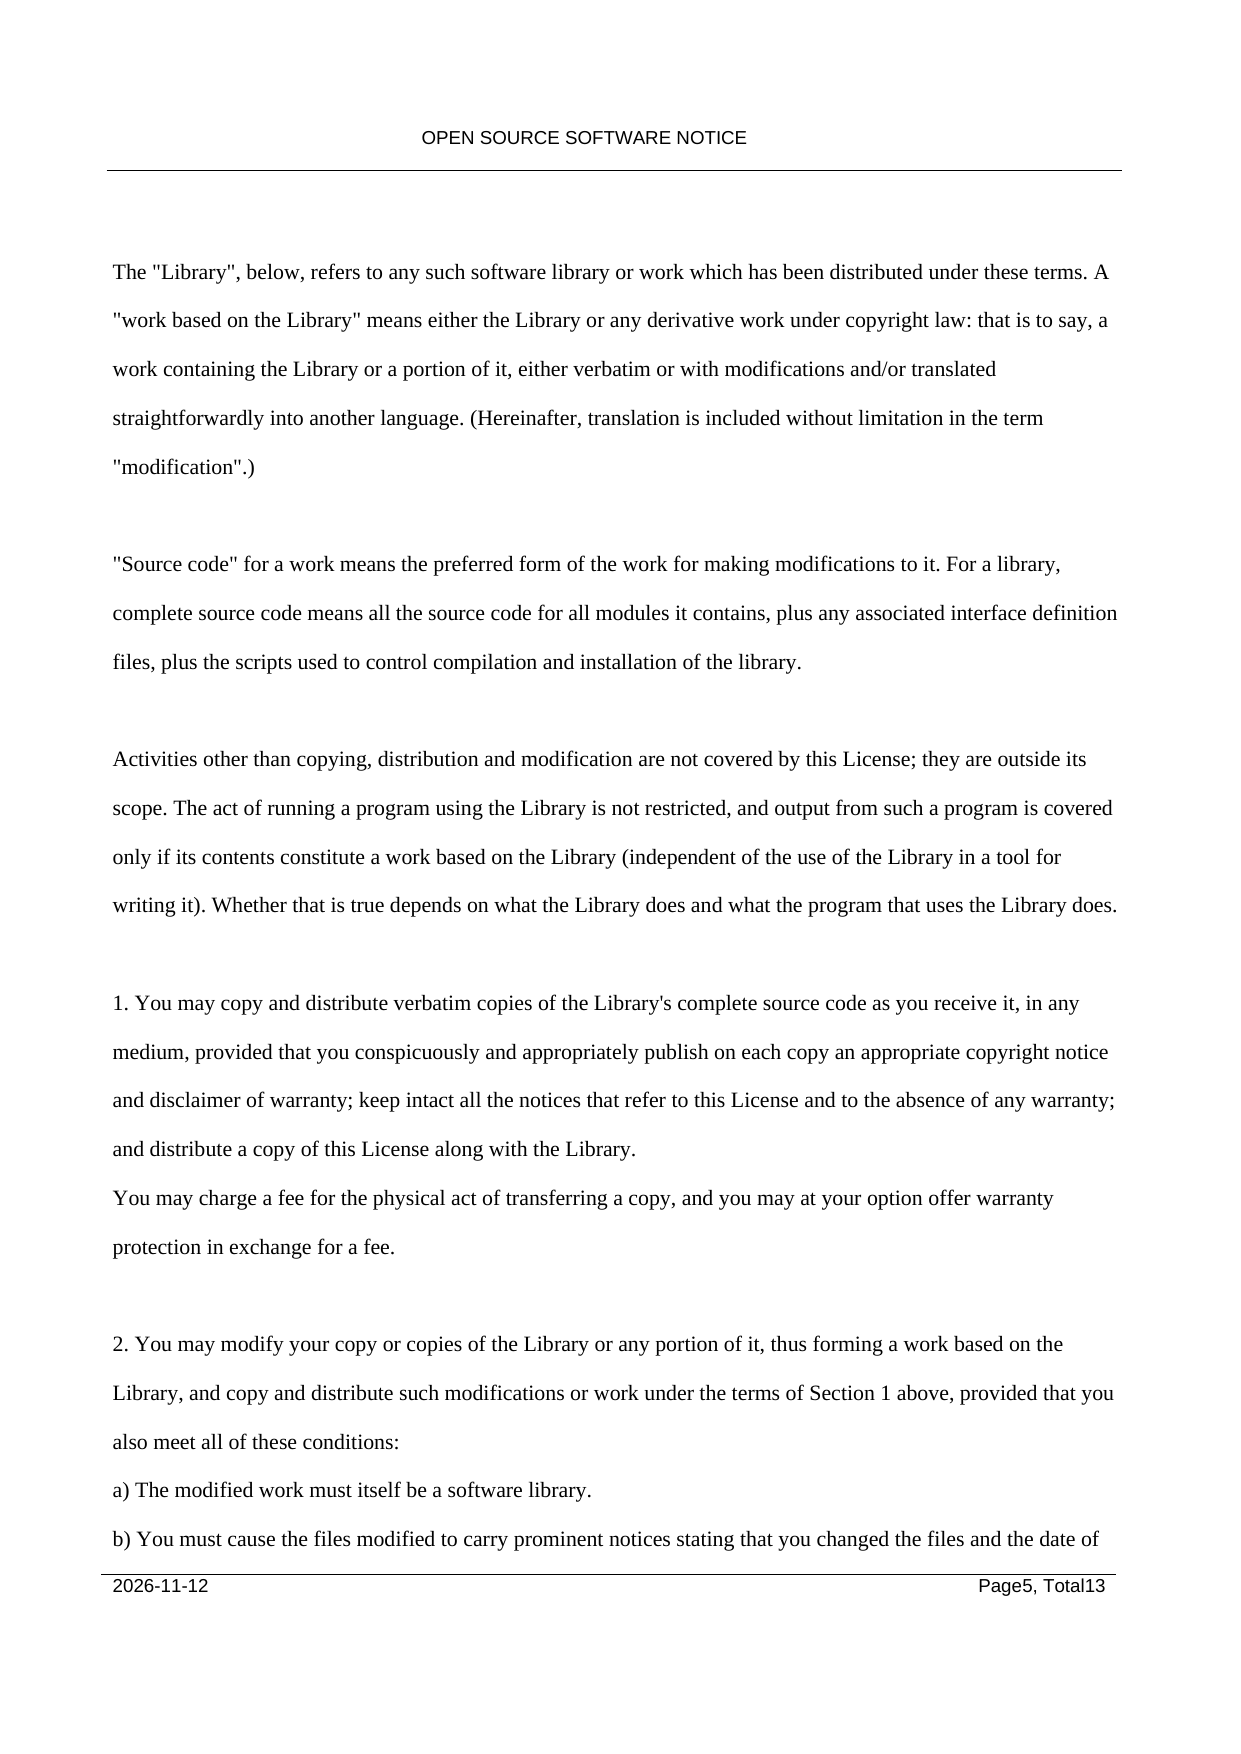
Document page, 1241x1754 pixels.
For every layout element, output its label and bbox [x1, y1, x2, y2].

text [112, 206, 1128, 1555]
